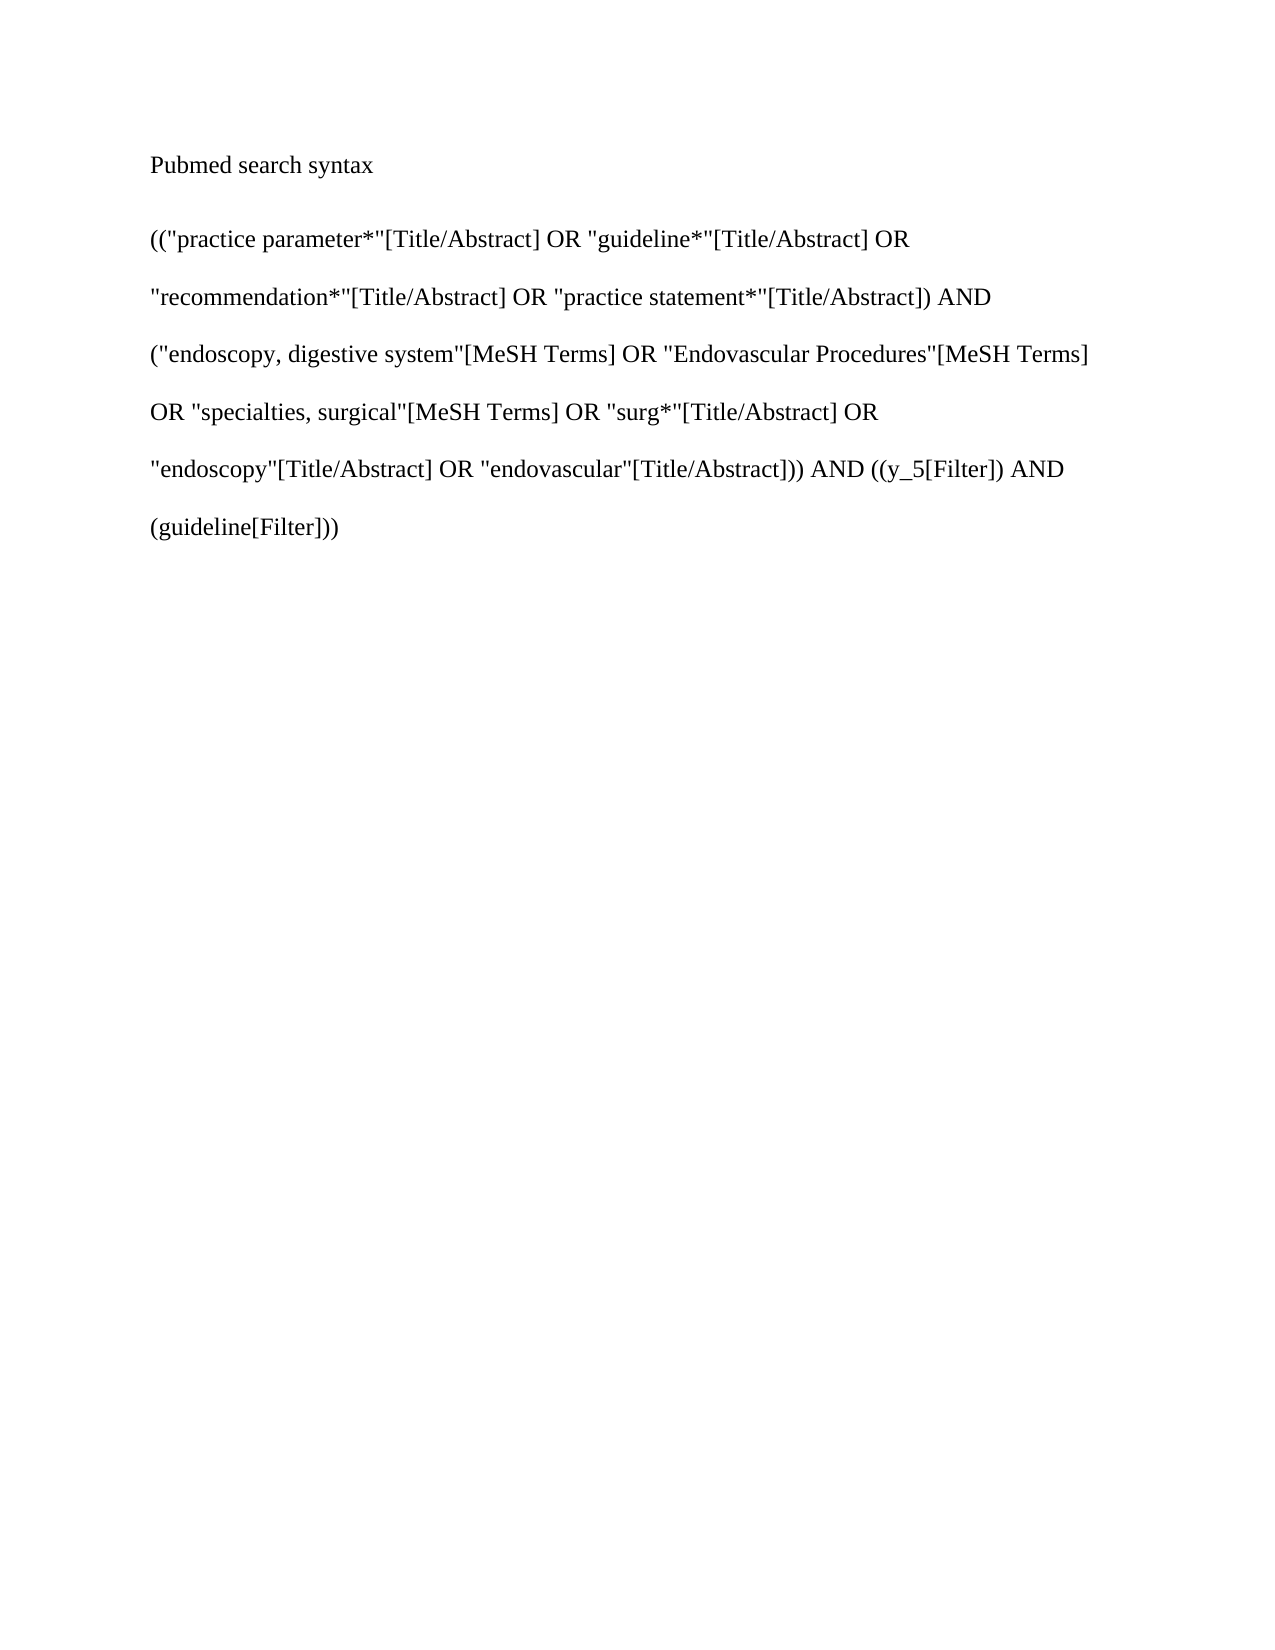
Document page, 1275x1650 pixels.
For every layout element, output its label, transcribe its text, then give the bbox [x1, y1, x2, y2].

text (("practice parameter*"[Title/Abstract] OR "guideline*"[Title/Abstract] OR "recommendation*"[Title/Abstract] OR "practice statement*"[Title/Abstract]) AND ("endoscopy, digestive system"[MeSH Terms] OR "Endovascular Procedures"[MeSH Terms] OR "specialties, surgical"[MeSH Terms] OR "surg*"[Title/Abstract] OR "endoscopy"[Title/Abstract] OR "endovascular"[Title/Abstract])) AND ((y_5[Filter]) AND (guideline[Filter])) [150, 224, 1125, 540]
text Pubmed search syntax [150, 150, 1125, 179]
